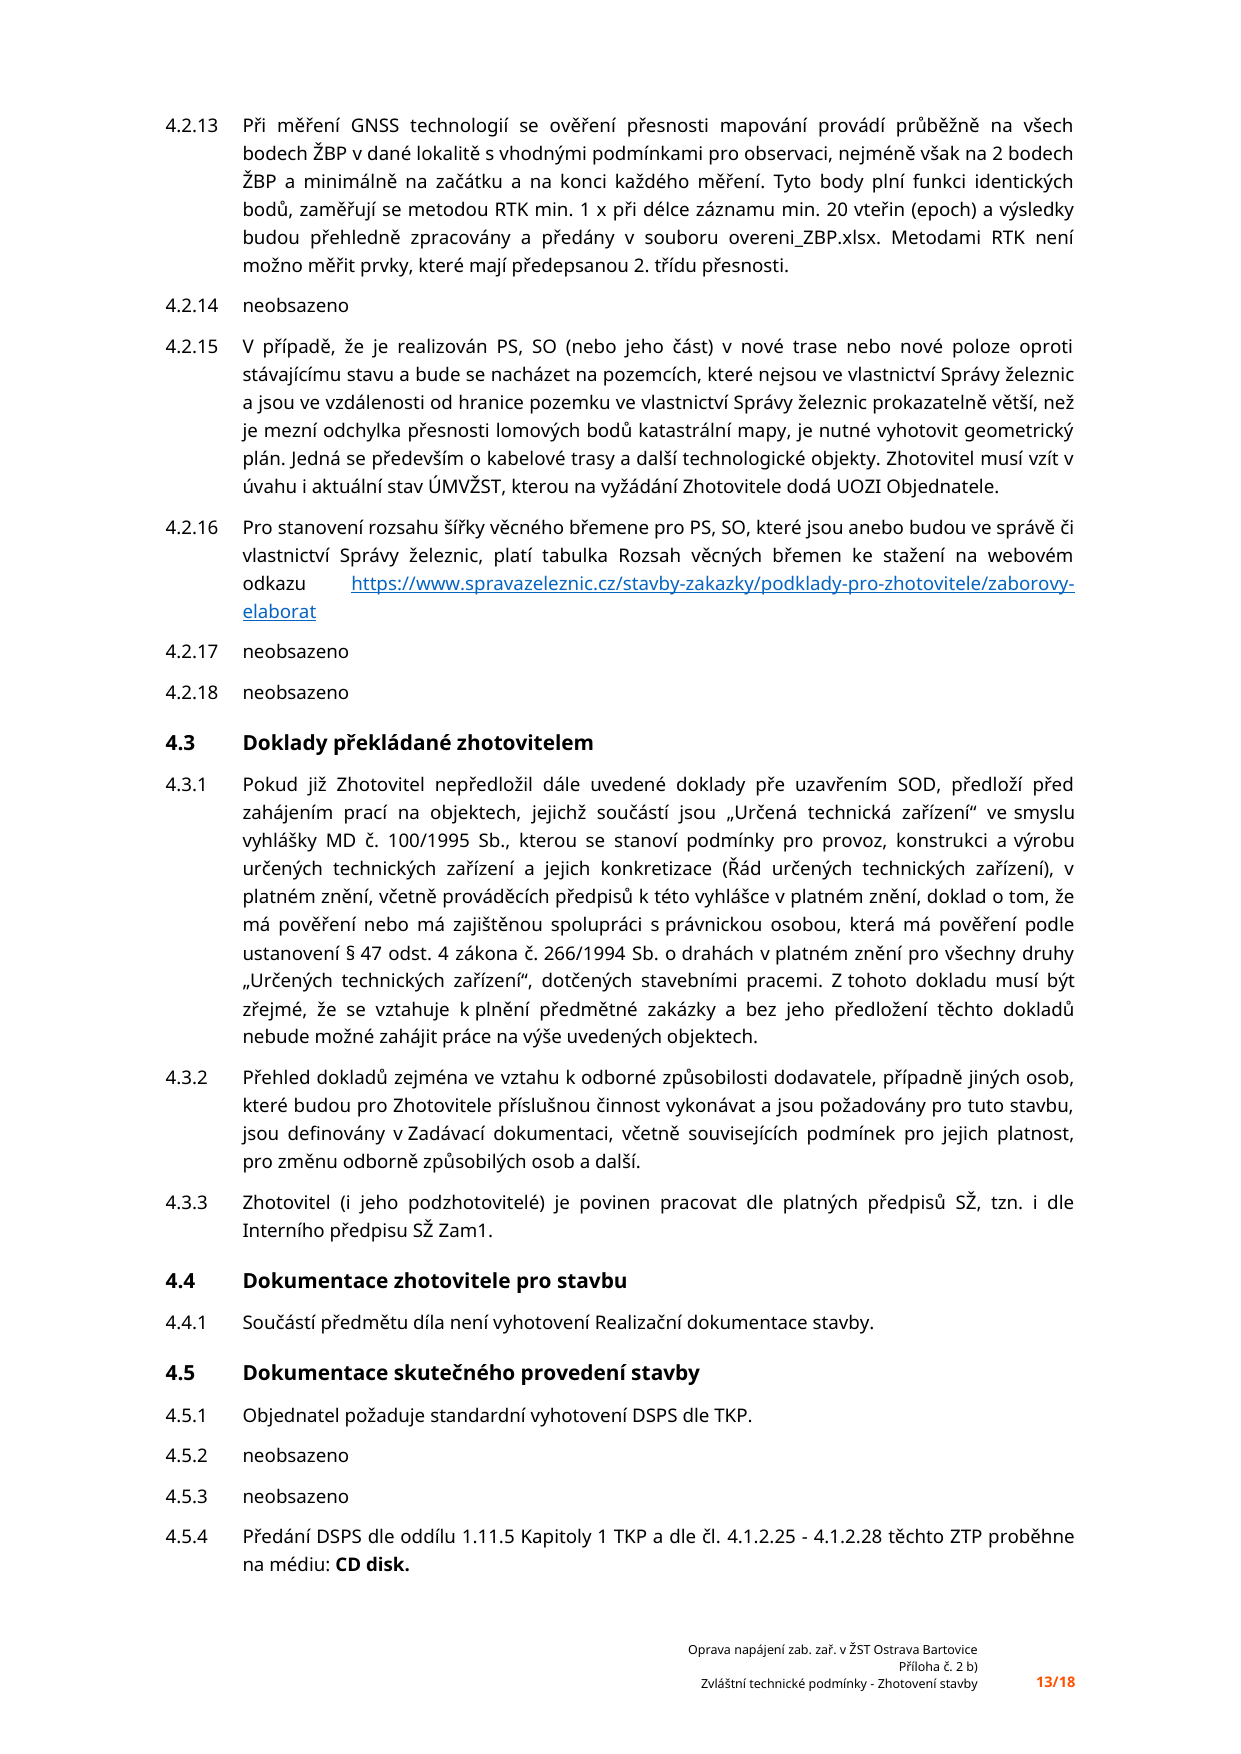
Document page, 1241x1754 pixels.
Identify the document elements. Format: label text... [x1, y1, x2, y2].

text Přehled dokladů zejména ve vztahu k odborné způsobilosti dodavatele, případně jiných osob, které budou pro Zhotovitele příslušnou činnost vykonávat a jsou požadovány pro tuto stavbu, jsou definovány v Zadávací dokumentaci, včetně souvisejících podmínek pro jejich platnost, pro změnu odborně způsobilých osob a další. [165, 1064, 1075, 1174]
text Předání DSPS dle oddílu 1.11.5 Kapitoly 1 TKP a dle čl. 4.1.2.25 - 4.1.2.28 těchto ZTP proběhne na médiu: CD disk. [165, 1524, 1075, 1577]
text neobsazeno [165, 293, 1075, 318]
text neobsazeno [165, 1483, 1075, 1509]
text Součástí předmětu díla není vyhotovení Realizační dokumentace stavby. [165, 1309, 1075, 1335]
text neobsazeno [165, 638, 1075, 664]
text Objednatel požaduje standardní vyhotovení DSPS dle TKP. [165, 1402, 1075, 1428]
text Dokumentace zhotovitele pro stavbu [165, 1266, 1075, 1294]
text neobsazeno [165, 1443, 1075, 1468]
text Zhotovitel (i jeho podzhotovitelé) je povinen pracovat dle platných předpisů SŽ, tzn. i dle Interního předpisu SŽ Zam1. [165, 1189, 1075, 1242]
text Doklady překládané zhotovitelem [165, 728, 1075, 756]
text neobsazeno [165, 679, 1075, 704]
text Dokumentace skutečného provedení stavby [165, 1358, 1075, 1387]
text Pokud již Zhotovitel nepředložil dále uvedené doklady pře uzavřením SOD, předloží před zahájením prací na objektech, jejichž součástí jsou „Určená technická zařízení“ ve smyslu vyhlášky MD č. 100/1995 Sb., kterou se stanoví podmínky pro provoz, konstrukci a výrobu určených technických zařízení a jejich konkretizace (Řád určených technických zařízení), v platném znění, včetně prováděcích předpisů k této vyhlášce v platném znění, doklad o tom, že má pověření nebo má zajištěnou spolupráci s právnickou osobou, která má pověření podle ustanovení § 47 odst. 4 zákona č. 266/1994 Sb. o drahách v platném znění pro všechny druhy „Určených technických zařízení“, dotčených stavebními pracemi. Z tohoto dokladu musí být zřejmé, že se vztahuje k plnění předmětné zakázky a bez jeho předložení těchto dokladů nebude možné zahájit práce na výše uvedených objektech. [165, 772, 1075, 1049]
text Pro stanovení rozsahu šířky věcného břemene pro PS, SO, které jsou anebo budou ve správě či vlastnictví Správy železnic, platí tabulka Rozsah věcných břemen ke stažení na webovém odkazu https://www.spravazeleznic.cz/stavby-zakazky/podklady-pro-zhotovitele/zaborovy-elaborat [165, 514, 1075, 623]
text Při měření GNSS technologií se ověření přesnosti mapování provádí průběžně na všech bodech ŽBP v dané lokalitě s vhodnými podmínkami pro observaci, nejméně však na 2 bodech ŽBP a minimálně na začátku a na konci každého měření. Tyto body plní funkci identických bodů, zaměřují se metodou RTK min. 1 x při délce záznamu min. 20 vteřin (epoch) a výsledky budou přehledně zpracovány a předány v souboru overeni_ZBP.xlsx. Metodami RTK není možno měřit prvky, které mají předepsanou 2. třídu přesnosti. [165, 112, 1075, 278]
text V případě, že je realizován PS, SO (nebo jeho část) v nové trase nebo nové poloze oproti stávajícímu stavu a bude se nacházet na pozemcích, které nejsou ve vlastnictví Správy železnic a jsou ve vzdálenosti od hranice pozemku ve vlastnictví Správy železnic prokazatelně větší, než je mezní odchylka přesnosti lomových bodů katastrální mapy, je nutné vyhotovit geometrický plán. Jedná se především o kabelové trasy a další technologické objekty. Zhotovitel musí vzít v úvahu i aktuální stav ÚMVŽST, kterou na vyžádání Zhotovitele dodá UOZI Objednatele. [165, 333, 1075, 499]
